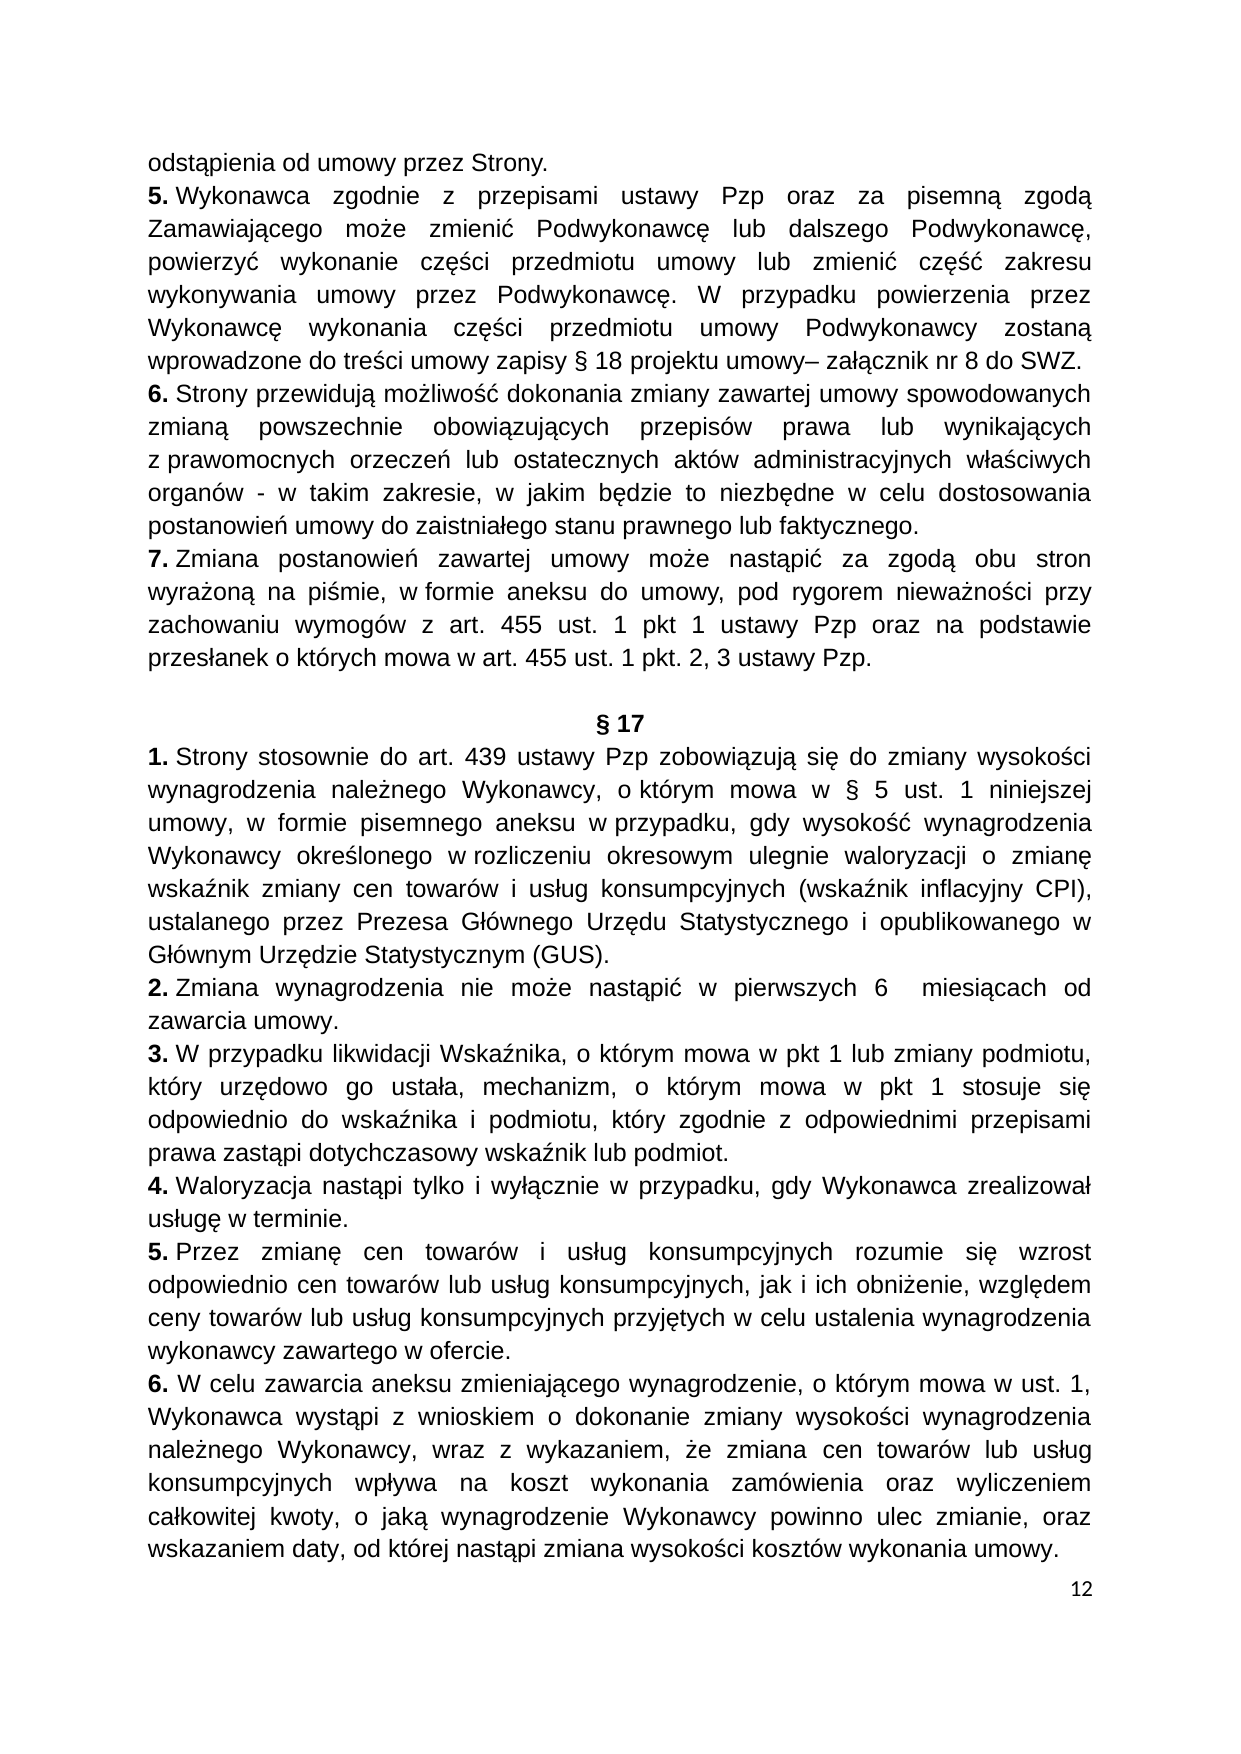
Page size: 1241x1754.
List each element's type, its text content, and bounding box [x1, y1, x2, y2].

text 4. Waloryzacja nastąpi tylko i wyłącznie w przypadku, gdy Wykonawca zrealizował usługę w terminie. [148, 1171, 1093, 1233]
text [148, 148, 1093, 176]
text 6. Strony przewidują możliwość dokonania zmiany zawartej umowy spowodowanych zmianą powszechnie obowiązujących przepisów prawa lub wynikających z prawomocnych orzeczeń lub ostatecznych aktów administracyjnych właściwych organów - w takim zakresie, w jakim będzie to niezbędne w celu dostosowania postanowień umowy do zaistniałego stanu prawnego lub faktycznego. [148, 379, 1093, 539]
text 7. Zmiana postanowień zawartej umowy może nastąpić za zgodą obu stron wyrażoną na piśmie, w formie aneksu do umowy, pod rygorem nieważności przy zachowaniu wymogów z art. 455 ust. 1 pkt 1 ustawy Pzp oraz na podstawie przesłanek o których mowa w art. 455 ust. 1 pkt. 2, 3 ustawy Pzp. [148, 544, 1093, 672]
text § 17 [148, 709, 1093, 738]
text 5. Wykonawca zgodnie z przepisami ustawy Pzp oraz za pisemną zgodą Zamawiającego może zmienić Podwykonawcę lub dalszego Podwykonawcę, powierzyć wykonanie części przedmiotu umowy lub zmienić część zakresu wykonywania umowy przez Podwykonawcę. W przypadku powierzenia przez Wykonawcę wykonania części przedmiotu umowy Podwykonawcy zostaną wprowadzone do treści umowy zapisy § 18 projektu umowy– załącznik nr 8 do SWZ. [148, 181, 1093, 374]
text 3. W przypadku likwidacji Wskaźnika, o którym mowa w pkt 1 lub zmiany podmiotu, który urzędowo go ustała, mechanizm, o którym mowa w pkt 1 stosuje się odpowiednio do wskaźnika i podmiotu, który zgodnie z odpowiednimi przepisami prawa zastąpi dotychczasowy wskaźnik lub podmiot. [148, 1039, 1093, 1167]
text 2. Zmiana wynagrodzenia nie może nastąpić w pierwszych 6 miesiącach od zawarcia umowy. [148, 973, 1093, 1035]
text 6. W celu zawarcia aneksu zmieniającego wynagrodzenie, o którym mowa w ust. 1, Wykonawca wystąpi z wnioskiem o dokonanie zmiany wysokości wynagrodzenia należnego Wykonawcy, wraz z wykazaniem, że zmiana cen towarów lub usług konsumpcyjnych wpływa na koszt wykonania zamówienia oraz wyliczeniem całkowitej kwoty, o jaką wynagrodzenie Wykonawcy powinno ulec zmianie, oraz wskazaniem daty, od której nastąpi zmiana wysokości kosztów wykonania umowy. [148, 1369, 1093, 1563]
text 1. Strony stosownie do art. 439 ustawy Pzp zobowiązują się do zmiany wysokości wynagrodzenia należnego Wykonawcy, o którym mowa w § 5 ust. 1 niniejszej umowy, w formie pisemnego aneksu w przypadku, gdy wysokość wynagrodzenia Wykonawcy określonego w rozliczeniu okresowym ulegnie waloryzacji o zmianę wskaźnik zmiany cen towarów i usług konsumpcyjnych (wskaźnik inflacyjny CPI), ustalanego przez Prezesa Głównego Urzędu Statystycznego i opublikowanego w Głównym Urzędzie Statystycznym (GUS). [148, 742, 1093, 969]
text 5. Przez zmianę cen towarów i usług konsumpcyjnych rozumie się wzrost odpowiednio cen towarów lub usług konsumpcyjnych, jak i ich obniżenie, względem ceny towarów lub usług konsumpcyjnych przyjętych w celu ustalenia wynagrodzenia wykonawcy zawartego w ofercie. [148, 1237, 1093, 1365]
